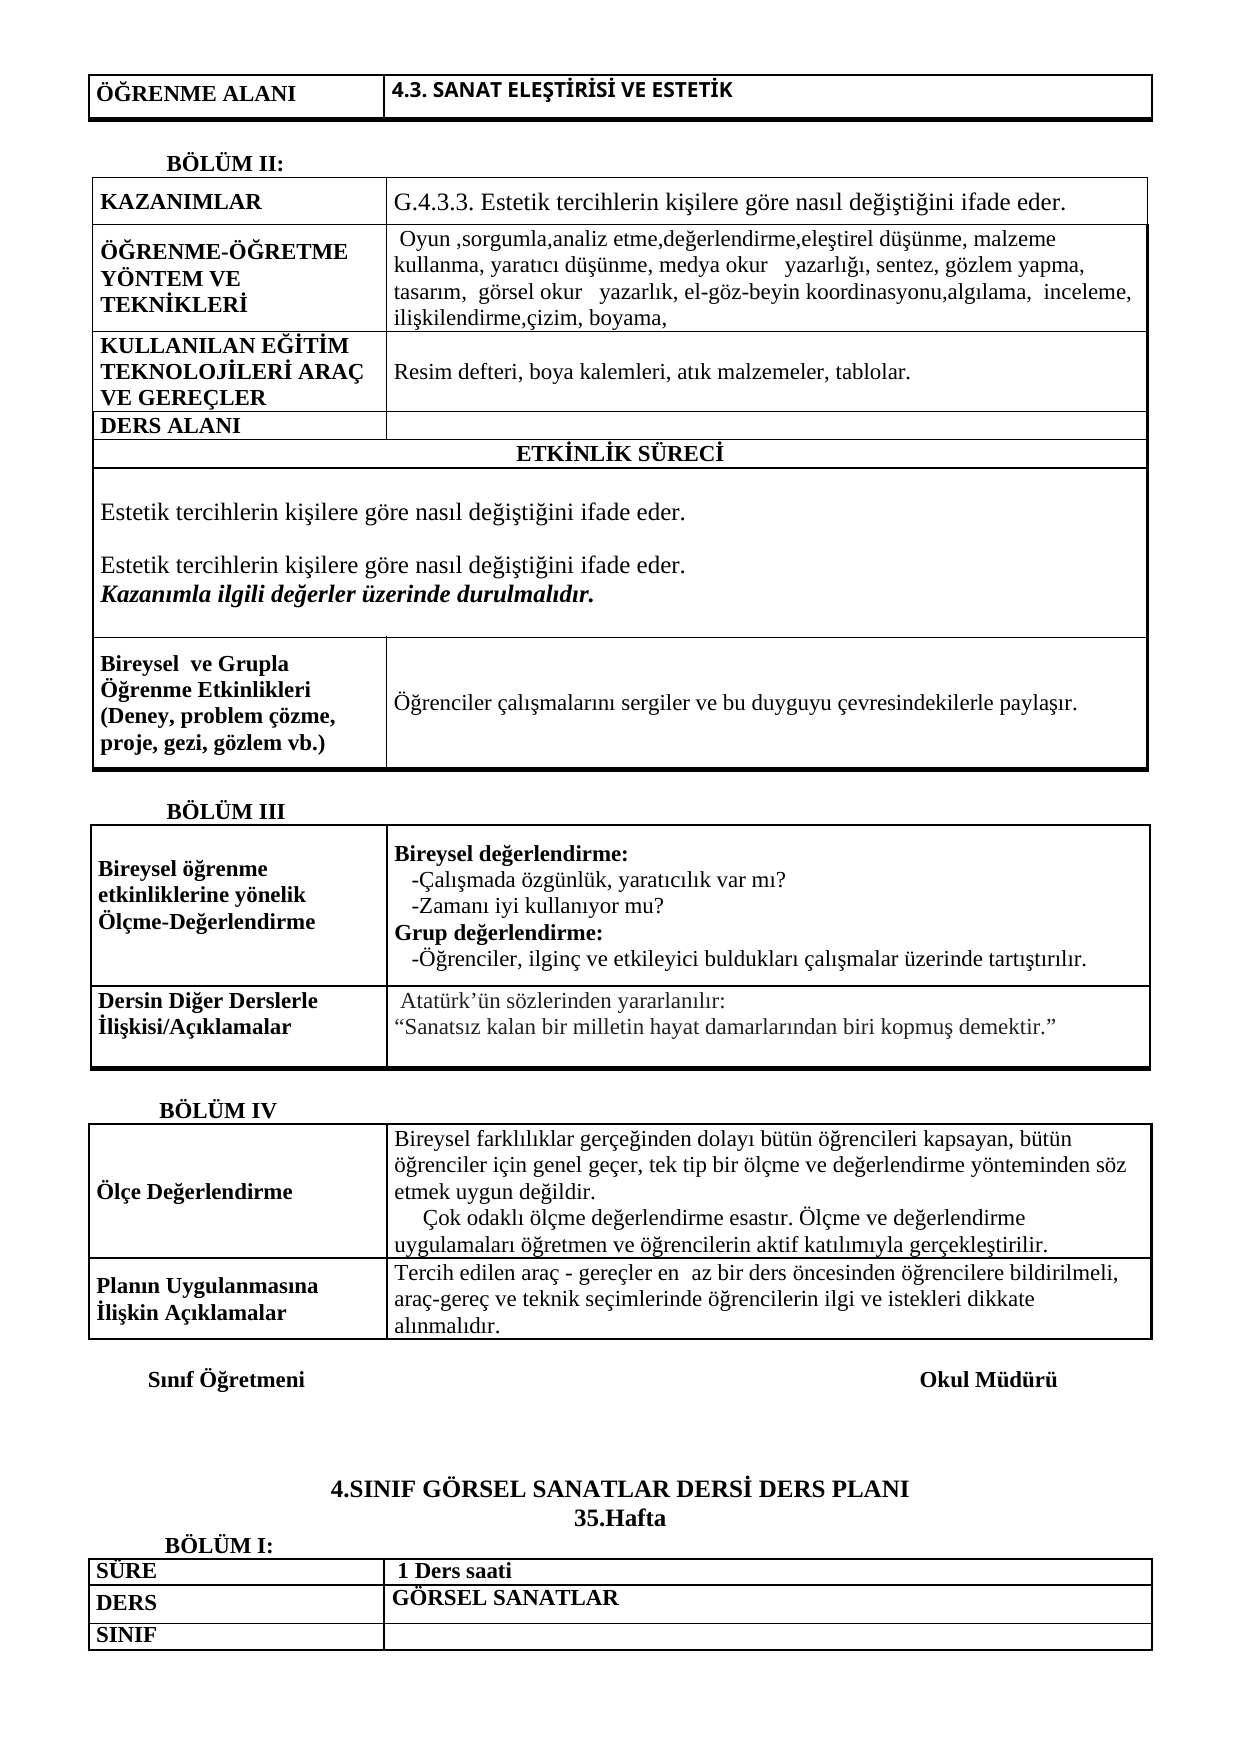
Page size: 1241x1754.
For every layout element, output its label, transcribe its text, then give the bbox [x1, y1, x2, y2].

table_cell KULLANILAN EĞİTİM TEKNOLOJİLERİ ARAÇ VE GEREÇLER [93, 332, 386, 411]
table_cell Dersin Diğer Derslerle İlişkisi/Açıklamalar [92, 987, 386, 1066]
table_cell Tercih edilen araç - gereçler en az bir ders öncesinden öğrencilere bildirilmeli, araç-gereç ve teknik seçimlerinde öğrencilerin ilgi ve istekleri dikkate alınmalıdır. [388, 1259, 1150, 1338]
table_cell ETKİNLİK SÜRECİ [94, 440, 1146, 467]
table_header KAZANIMLAR [93, 178, 386, 224]
subtitle BÖLÜM IV [148, 1097, 1093, 1123]
table_cell Estetik tercihlerin kişilere göre nasıl değiştiğini ifade eder. Estetik tercihlerin kişilere göre nasıl değiştiğini ifade eder. Kazanımla ilgili değerler üzerinde durulmalıdır. [94, 469, 1146, 636]
table_cell Öğrenciler çalışmalarını sergiler ve bu duyguyu çevresindekilerle paylaşır. [387, 638, 1146, 767]
table_cell DERS [90, 1586, 383, 1623]
subtitle BÖLÜM III [148, 798, 1093, 824]
table_cell SINIF [90, 1624, 383, 1649]
table_header Bireysel farklılıklar gerçeğinden dolayı bütün öğrencileri kapsayan, bütün öğrenciler için genel geçer, tek tip bir ölçme ve değerlendirme yönteminden söz etmek uygun değildir. Çok odaklı ölçme değerlendirme esastır. Ölçme ve değerlendirme uygulamaları öğretmen ve öğrencilerin aktif katılımıyla gerçekleştirilir. [388, 1125, 1150, 1257]
table_cell GÖRSEL SANATLAR [385, 1586, 1151, 1623]
table_header Bireysel öğrenme etkinliklerine yönelik Ölçme-Değerlendirme [92, 826, 386, 984]
table_cell Resim defteri, boya kalemleri, atık malzemeler, tablolar. [387, 332, 1146, 411]
table_header Bireysel değerlendirme: -Çalışmada özgünlük, yaratıcılık var mı? -Zamanı iyi kullanıyor mu? Grup değerlendirme: -Öğrenciler, ilginç ve etkileyici buldukları çalışmalar üzerinde tartıştırılır. [388, 826, 1149, 984]
text 35.Hafta [148, 1503, 1093, 1532]
text Sınıf Öğretmeni Okul Müdürü [148, 1367, 1093, 1393]
table_header 1 Ders saati [385, 1560, 1151, 1584]
table_cell Planın Uygulanmasına İlişkin Açıklamalar [90, 1259, 386, 1338]
table_cell 4.3. SANAT ELEŞTİRİSİ VE ESTETİK [385, 76, 1151, 117]
table_cell ÖĞRENME ALANI [90, 76, 383, 117]
table_cell ÖĞRENME-ÖĞRETME YÖNTEM VE TEKNİKLERİ [93, 225, 386, 331]
table_header G.4.3.3. Estetik tercihlerin kişilere göre nasıl değiştiğini ifade eder. [387, 178, 1147, 224]
table_header SÜRE [90, 1560, 383, 1584]
text 4.SINIF GÖRSEL SANATLAR DERSİ DERS PLANI [148, 1474, 1093, 1503]
text BÖLÜM II: [148, 150, 1093, 177]
table_cell Oyun ,sorgumla,analiz etme,değerlendirme,eleştirel düşünme, malzeme kullanma, yaratıcı düşünme, medya okur yazarlığı, sentez, gözlem yapma, tasarım, görsel okur yazarlık, el-göz-beyin koordinasyonu,algılama, inceleme, ilişkilendirme,çizim, boyama, [387, 225, 1146, 331]
table_header Ölçe Değerlendirme [90, 1125, 386, 1257]
table_cell DERS ALANI [94, 412, 386, 439]
table_cell Atatürk’ün sözlerinden yararlanılır: “Sanatsız kalan bir milletin hayat damarlarından biri kopmuş demektir.” [388, 987, 1149, 1066]
table_cell [387, 412, 1146, 439]
table_cell Bireysel ve Grupla Öğrenme Etkinlikleri (Deney, problem çözme, proje, gezi, gözlem vb.) [94, 638, 386, 767]
text BÖLÜM I: [148, 1532, 1093, 1558]
table_cell [385, 1624, 1151, 1649]
